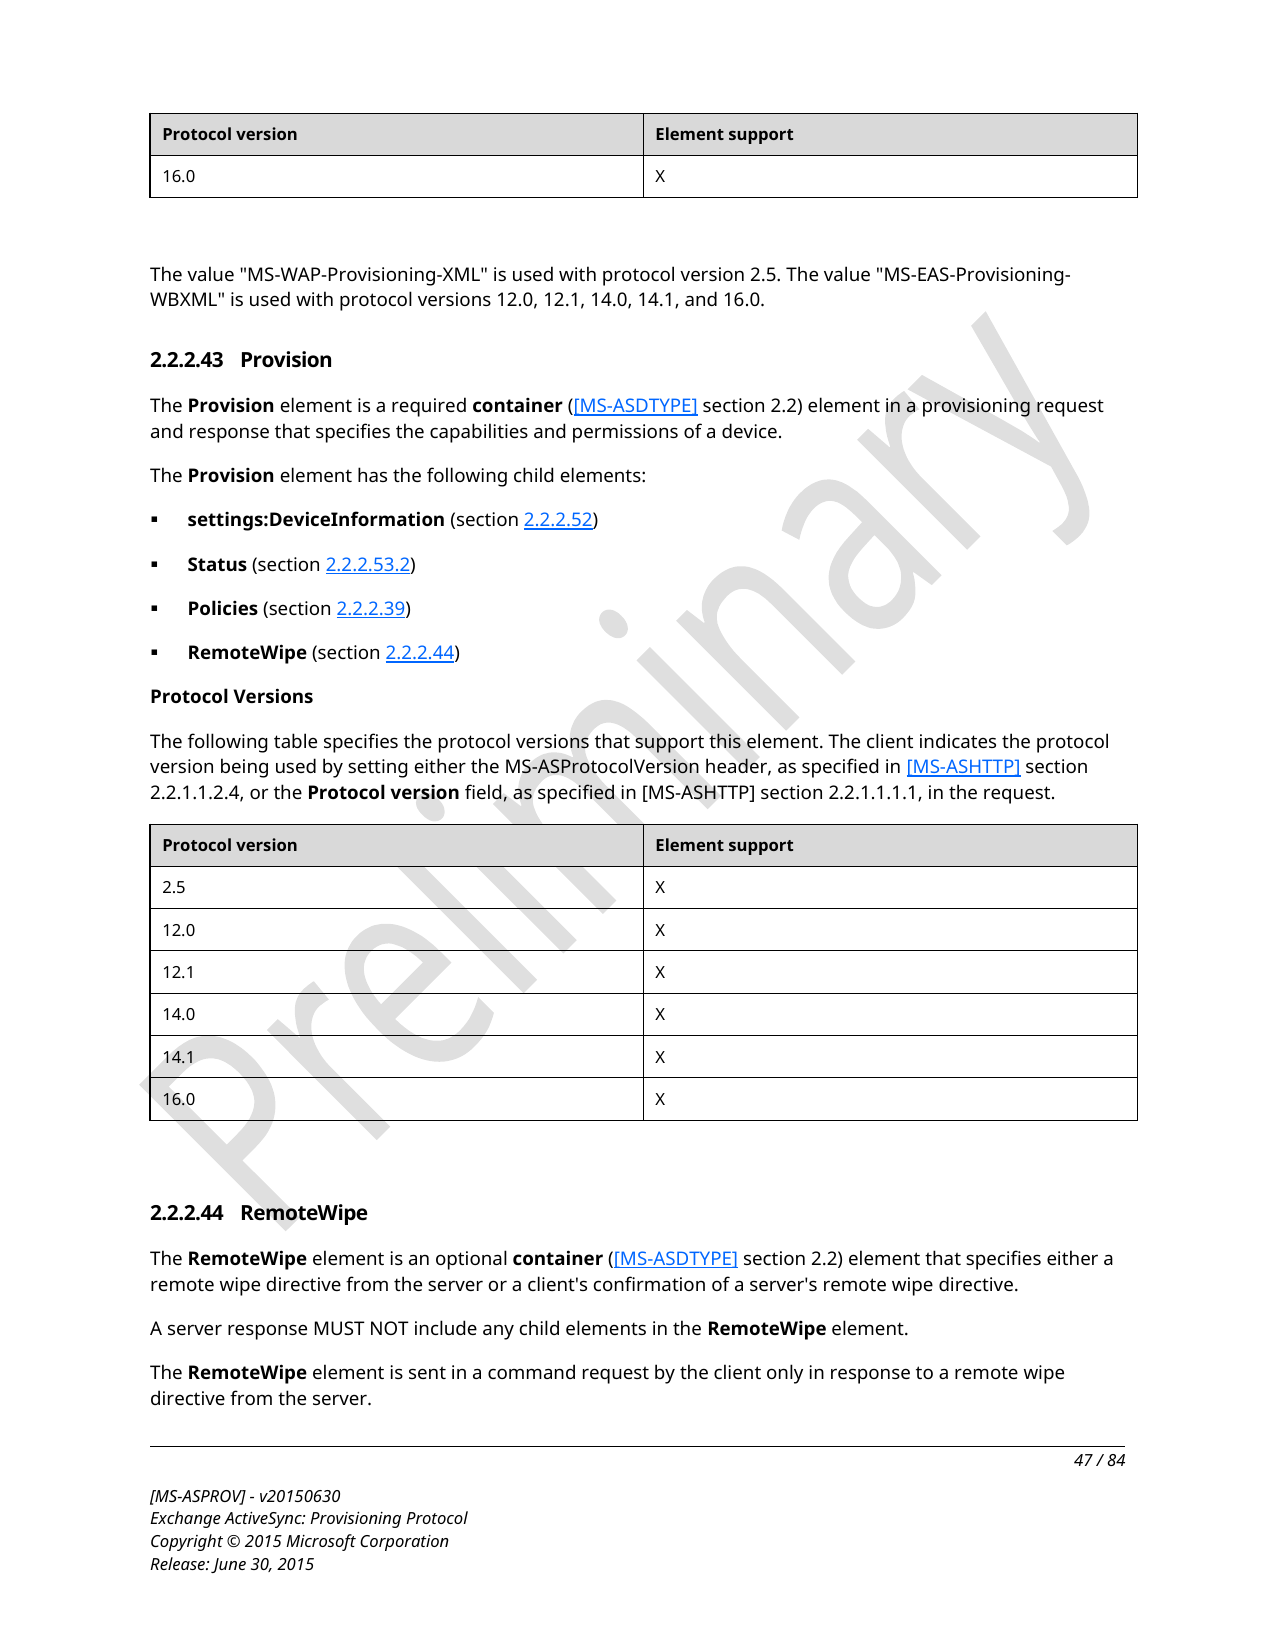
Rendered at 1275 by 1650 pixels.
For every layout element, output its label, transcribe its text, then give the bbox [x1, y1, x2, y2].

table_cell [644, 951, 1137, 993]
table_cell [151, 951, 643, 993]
list RemoteWipe (section 2.2.2.44) [150, 639, 1125, 665]
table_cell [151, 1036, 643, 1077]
text The value "MS-WAP-Provisioning-XML" is used with protocol version 2.5. The value "MS-EAS-Provisioning-WBXML" is used with protocol versions 12.0, 12.1, 14.0, 14.1, and 16.0. [150, 261, 1125, 312]
text Protocol Versions [150, 684, 1125, 709]
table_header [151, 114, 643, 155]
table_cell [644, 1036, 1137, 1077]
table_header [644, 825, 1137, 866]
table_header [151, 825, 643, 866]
text The Provision element has the following child elements: [150, 462, 1125, 488]
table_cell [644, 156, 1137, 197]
text The Provision element is a required container ([MS-ASDTYPE] section 2.2) element in a provisioning request and response that specifies the capabilities and permissions of a device. [150, 393, 1125, 444]
text A server response MUST NOT include any child elements in the RemoteWipe element. [150, 1315, 1125, 1341]
text The RemoteWipe element is sent in a command request by the client only in response to a remote wipe directive from the server. [150, 1359, 1125, 1410]
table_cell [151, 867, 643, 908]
text The RemoteWipe element is an optional container ([MS-ASDTYPE] section 2.2) element that specifies either a remote wipe directive from the server or a client's confirmation of a server's remote wipe directive. [150, 1245, 1125, 1296]
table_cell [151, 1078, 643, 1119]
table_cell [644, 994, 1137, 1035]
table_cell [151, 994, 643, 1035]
subtitle Provision [150, 346, 1125, 374]
list settings:DeviceInformation (section 2.2.2.52) [150, 507, 1125, 532]
text The following table specifies the protocol versions that support this element. The client indicates the protocol version being used by setting either the MS-ASProtocolVersion header, as specified in [MS-ASHTTP] section 2.2.1.1.2.4, or the Protocol version field, as specified in [MS-ASHTTP] section 2.2.1.1.1.1, in the request. [150, 728, 1125, 805]
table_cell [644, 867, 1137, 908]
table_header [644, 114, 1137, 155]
subtitle RemoteWipe [150, 1198, 1125, 1227]
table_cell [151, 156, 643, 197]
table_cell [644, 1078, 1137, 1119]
list Status (section 2.2.2.53.2) [150, 551, 1125, 577]
list Policies (section 2.2.2.39) [150, 595, 1125, 621]
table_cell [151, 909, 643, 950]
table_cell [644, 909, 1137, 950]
